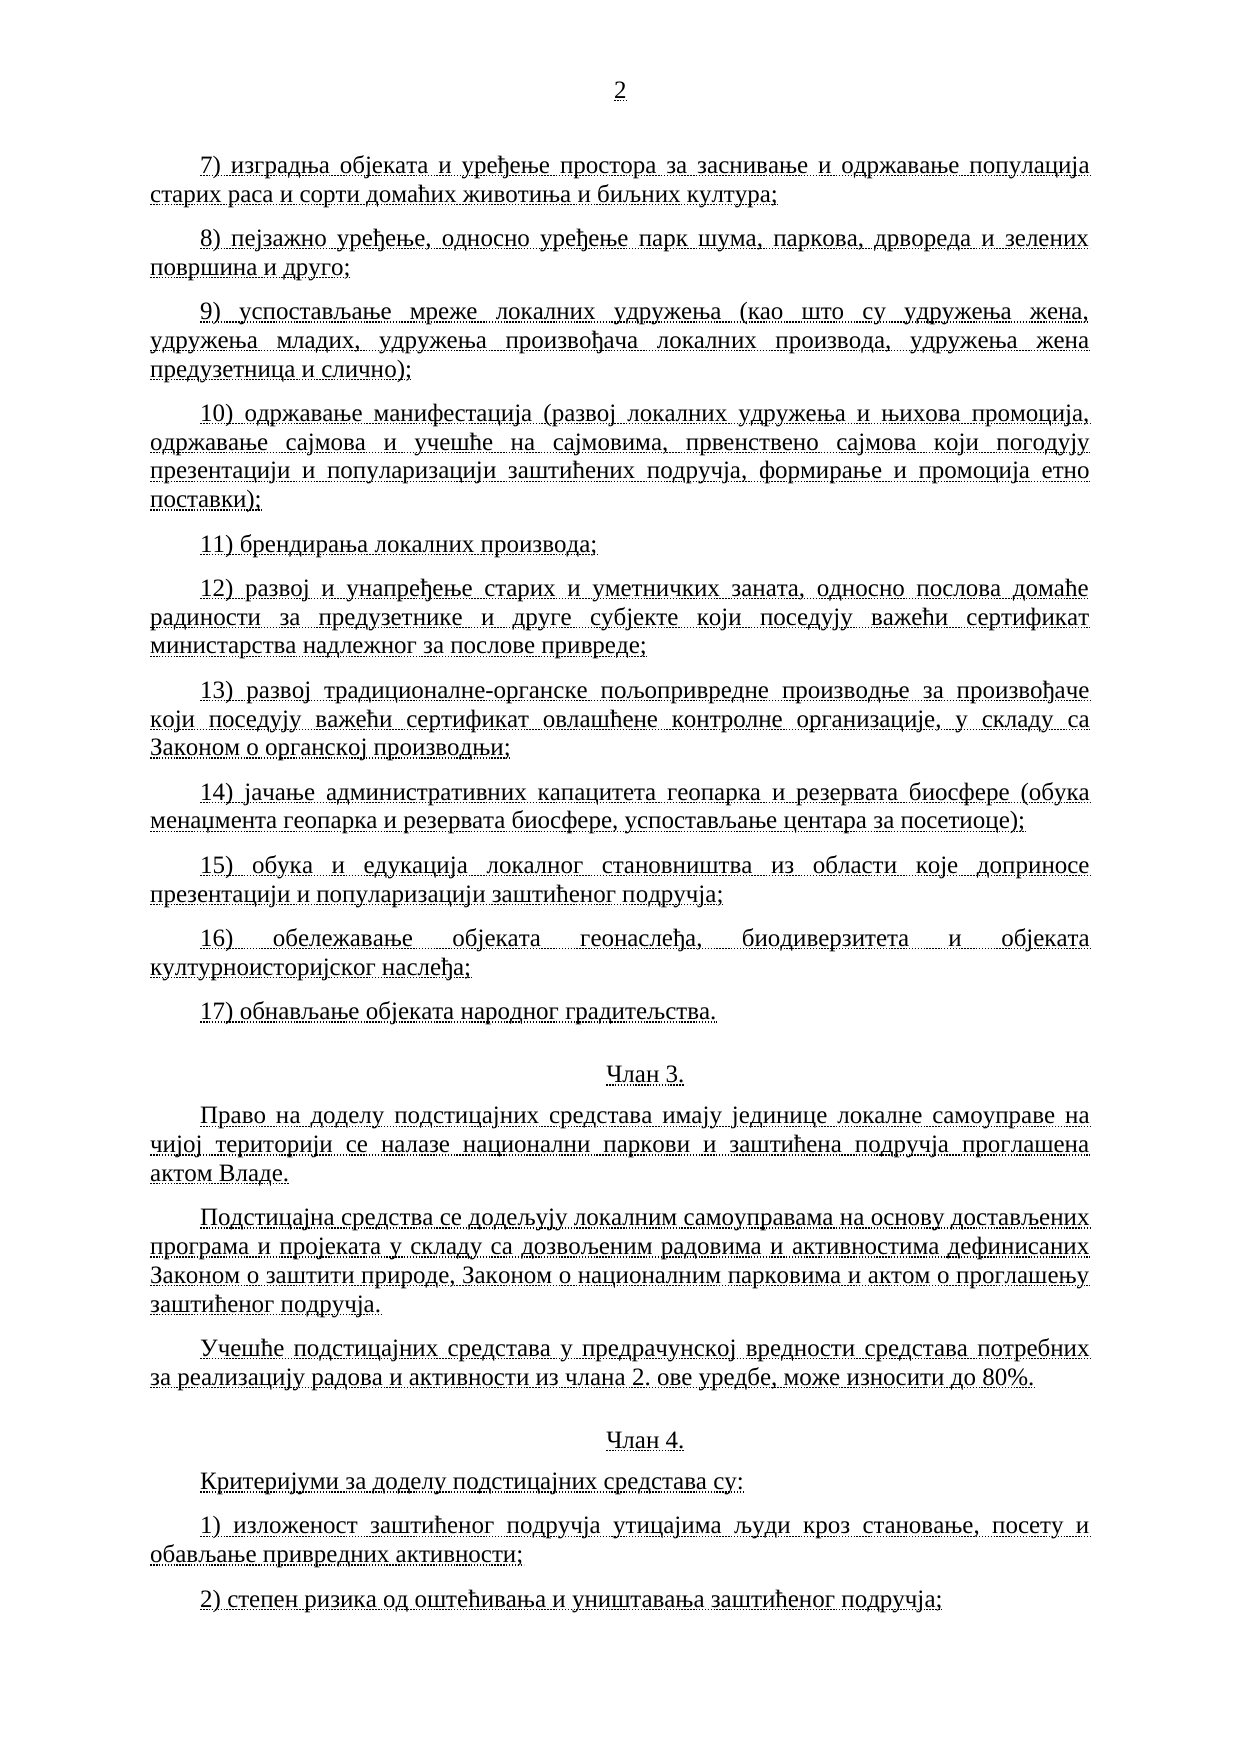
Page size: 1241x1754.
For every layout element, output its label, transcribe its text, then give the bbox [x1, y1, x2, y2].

text 17) обнављање објеката народног градитељства. [150, 996, 1090, 1025]
text 11) брендирања локалних производа; [150, 529, 1090, 557]
text Учешће подстицајних средстава у предрачунској вредности средстава потребних за реализацију радова и активности из члана 2. ове уредбе, може износити до 80%. [150, 1333, 1090, 1391]
text 16) обележавање објеката геонаслеђа, биодиверзитета и објеката културноисторијског наслеђа; [150, 923, 1090, 981]
text 10) одржавање манифестација (развој локалних удружења и њихова промоција, одржавање сајмова и учешће на сајмовима, првенствено сајмова који погодују презентацији и популаризацији заштићених подручја, формирање и промоција етно поставки); [150, 398, 1090, 513]
text 2) степен ризика од оштећивања и уништавања заштићеног подручја; [150, 1584, 1090, 1612]
text Члан 3. [150, 1059, 1090, 1088]
text 15) обука и едукација локалног становништва из области које доприносе презентацији и популаризацији заштићеног подручја; [150, 850, 1090, 907]
text Право на доделу подстицајних средстава имају јединице локалне самоуправе на чијој територији се налазе национални паркови и заштићена подручја проглашена актом Владе. [150, 1101, 1090, 1187]
text 13) развој традиционалне-органске пољопривредне производње за произвођаче који поседују важећи сертификат овлашћене контролне организације, у складу са Законом о органској производњи; [150, 675, 1090, 761]
text 14) јачање административних капацитета геопарка и резервата биосфере (обука менаџмента геопарка и резервата биосфере, успостављање центара за посетиоце); [150, 777, 1090, 834]
text Члан 4. [150, 1425, 1090, 1454]
text 12) развој и унапређење старих и уметничких заната, односно послова домаће радиности за предузетнике и друге субјекте који поседују важећи сертификат министарства надлежног за послове привреде; [150, 573, 1090, 659]
text Критеријуми за доделу подстицајних средстава су: [150, 1466, 1090, 1495]
text 9) успостављање мреже локалних удружења (као што су удружења жена, удружења младих, удружења произвођача локалних производа, удружења жена предузетница и слично); [150, 296, 1090, 382]
text 7) изградња објеката и уређење простора за заснивање и одржавање популација старих раса и сорти домаћих животиња и биљних култура; [150, 150, 1090, 207]
text Подстицајна средства се додељују локалним самоуправама на основу достављених програма и пројеката у складу са дозвољеним радовима и активностима дефинисаних Законом о заштити природе, Законом о националним парковима и актом о проглашењу заштићеног подручја. [150, 1202, 1090, 1317]
text 1) изложеност заштићеног подручја утицајима људи кроз становање, посету и обављање привредних активности; [150, 1511, 1090, 1568]
text 8) пејзажно уређење, односно уређење парк шума, паркова, дрвореда и зелених површина и друго; [150, 223, 1090, 281]
